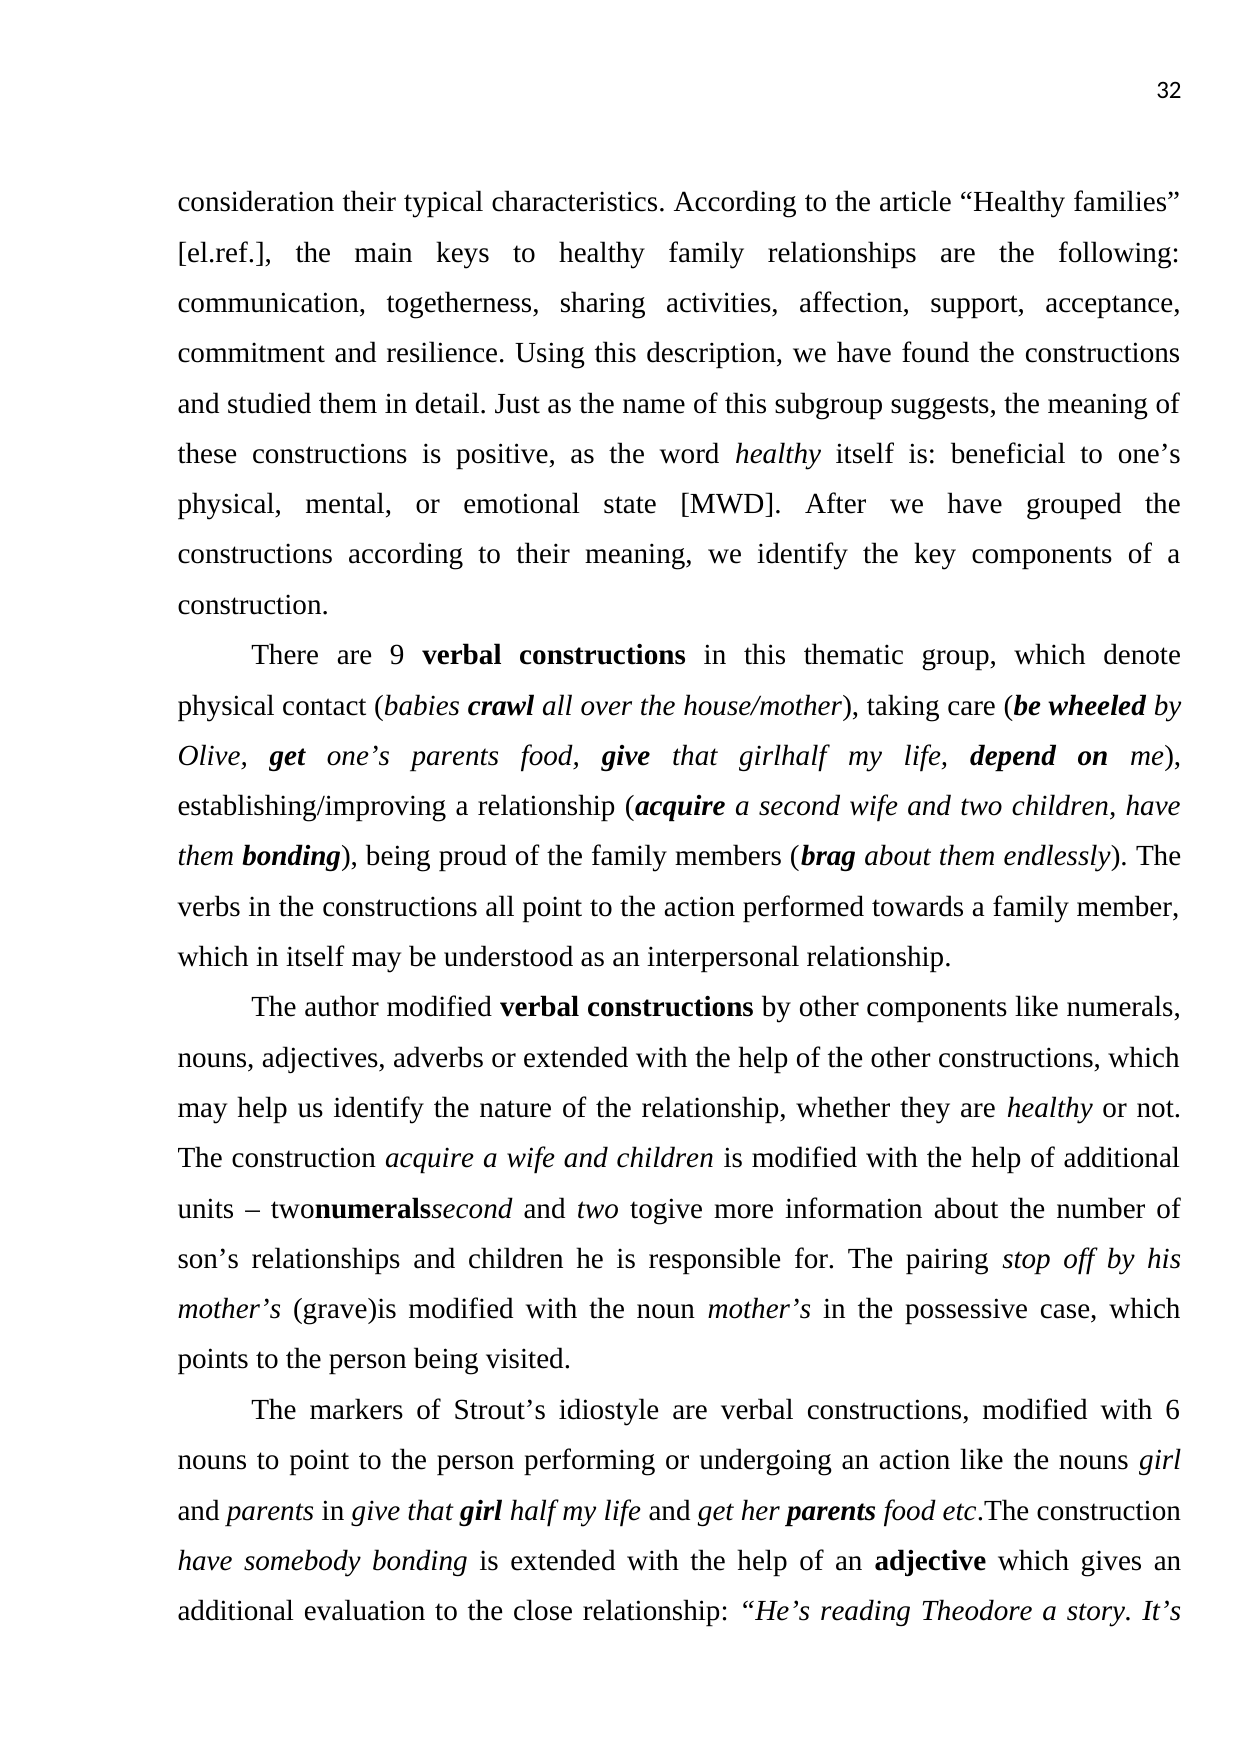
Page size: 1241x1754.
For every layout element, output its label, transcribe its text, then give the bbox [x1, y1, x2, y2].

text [177, 1392, 1181, 1627]
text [177, 184, 1181, 621]
text There are 9 verbal constructions in this thematic group, which denote physical contact (babies crawl all over the house/mother), taking care (be wheeled by Olive, get one’s parents food, give that girlhalf my life, depend on me), establishing/improving a relationship (acquire a second wife and two children, have them bonding), being proud of the family members (brag about them endlessly). The verbs in the constructions all point to the action performed towards a family member, which in itself may be understood as an interpersonal relationship. [177, 637, 1181, 973]
text The author modified verbal constructions by other components like numerals, nouns, adjectives, adverbs or extended with the help of the other constructions, which may help us identify the nature of the relationship, whether they are healthy or not. The construction acquire a wife and children is modified with the help of additional units – twonumeralssecond and two togive more information about the number of son’s relationships and children he is responsible for. The pairing stop off by his mother’s (grave)is modified with the noun mother’s in the possessive case, which points to the person being visited. [177, 989, 1181, 1375]
